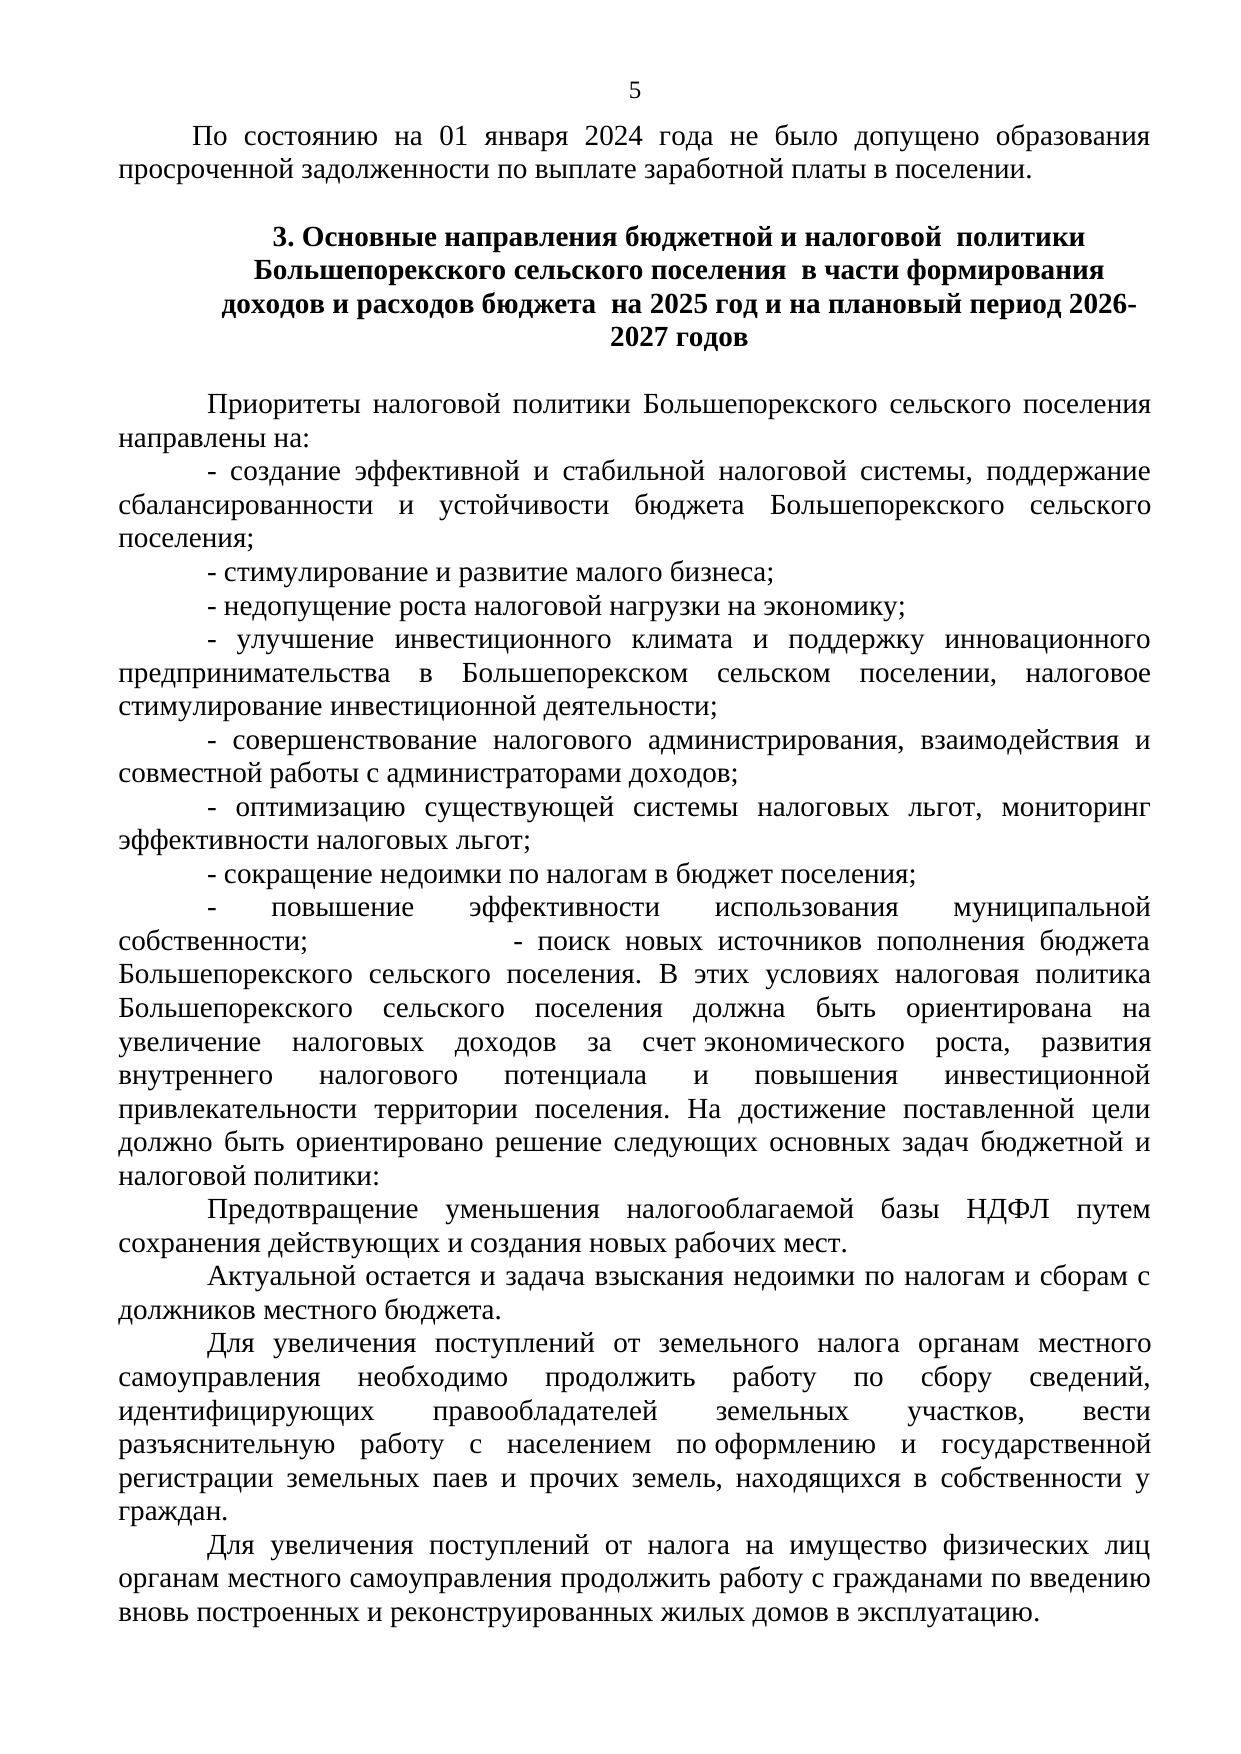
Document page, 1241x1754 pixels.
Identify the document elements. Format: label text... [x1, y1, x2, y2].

text Для увеличения поступлений от земельного налога органам местного самоуправления необходимо продолжить работу по сбору сведений, идентифицирующих правообладателей земельных участков, вести разъяснительную работу с населением по оформлению и государственной регистрации земельных паев и прочих земель, находящихся в собственности у граждан. [118, 1326, 1152, 1527]
text - оптимизацию существующей системы налоговых льгот, мониторинг эффективности налоговых льгот; [118, 789, 1152, 856]
text Актуальной остается и задача взыскания недоимки по налогам и сборам с должников местного бюджета. [118, 1258, 1152, 1326]
text - повышение эффективности использования муниципальной собственности; - поиск новых источников пополнения бюджета Большепорекского сельского поселения. В этих условиях налоговая политика Большепорекского сельского поселения должна быть ориентирована на увеличение налоговых доходов за счет экономического роста, развития внутреннего налогового потенциала и повышения инвестиционной привлекательности территории поселения. На достижение поставленной цели должно быть ориентировано решение следующих основных задач бюджетной и налоговой политики: [118, 889, 1152, 1191]
text - стимулирование и развитие малого бизнеса; [118, 554, 1152, 588]
text Предотвращение уменьшения налогооблагаемой базы НДФЛ путем сохранения действующих и создания новых рабочих мест. [118, 1191, 1152, 1258]
text - совершенствование налогового администрирования, взаимодействия и совместной работы с администраторами доходов; [118, 722, 1152, 789]
text По состоянию на 01 января 2024 года не было допущено образования просроченной задолженности по выплате заработной платы в поселении. [118, 118, 1152, 185]
text 3. Основные направления бюджетной и налоговой политики Большепорекского сельского поселения в части формирования доходов и расходов бюджета на 2025 год и на плановый период 2026-2027 годов [207, 219, 1152, 353]
text - недопущение роста налоговой нагрузки на экономику; [118, 588, 1152, 621]
text Приоритеты налоговой политики Большепорекского сельского поселения направлены на: [118, 386, 1152, 453]
text - создание эффективной и стабильной налоговой системы, поддержание сбалансированности и устойчивости бюджета Большепорекского сельского поселения; [118, 453, 1152, 554]
text - улучшение инвестиционного климата и поддержку инновационного предпринимательства в Большепорекском сельском поселении, налоговое стимулирование инвестиционной деятельности; [118, 621, 1152, 722]
text Для увеличения поступлений от налога на имущество физических лиц органам местного самоуправления продолжить работу с гражданами по введению вновь построенных и реконструированных жилых домов в эксплуатацию. [118, 1527, 1152, 1627]
text - сокращение недоимки по налогам в бюджет поселения; [118, 856, 1152, 889]
